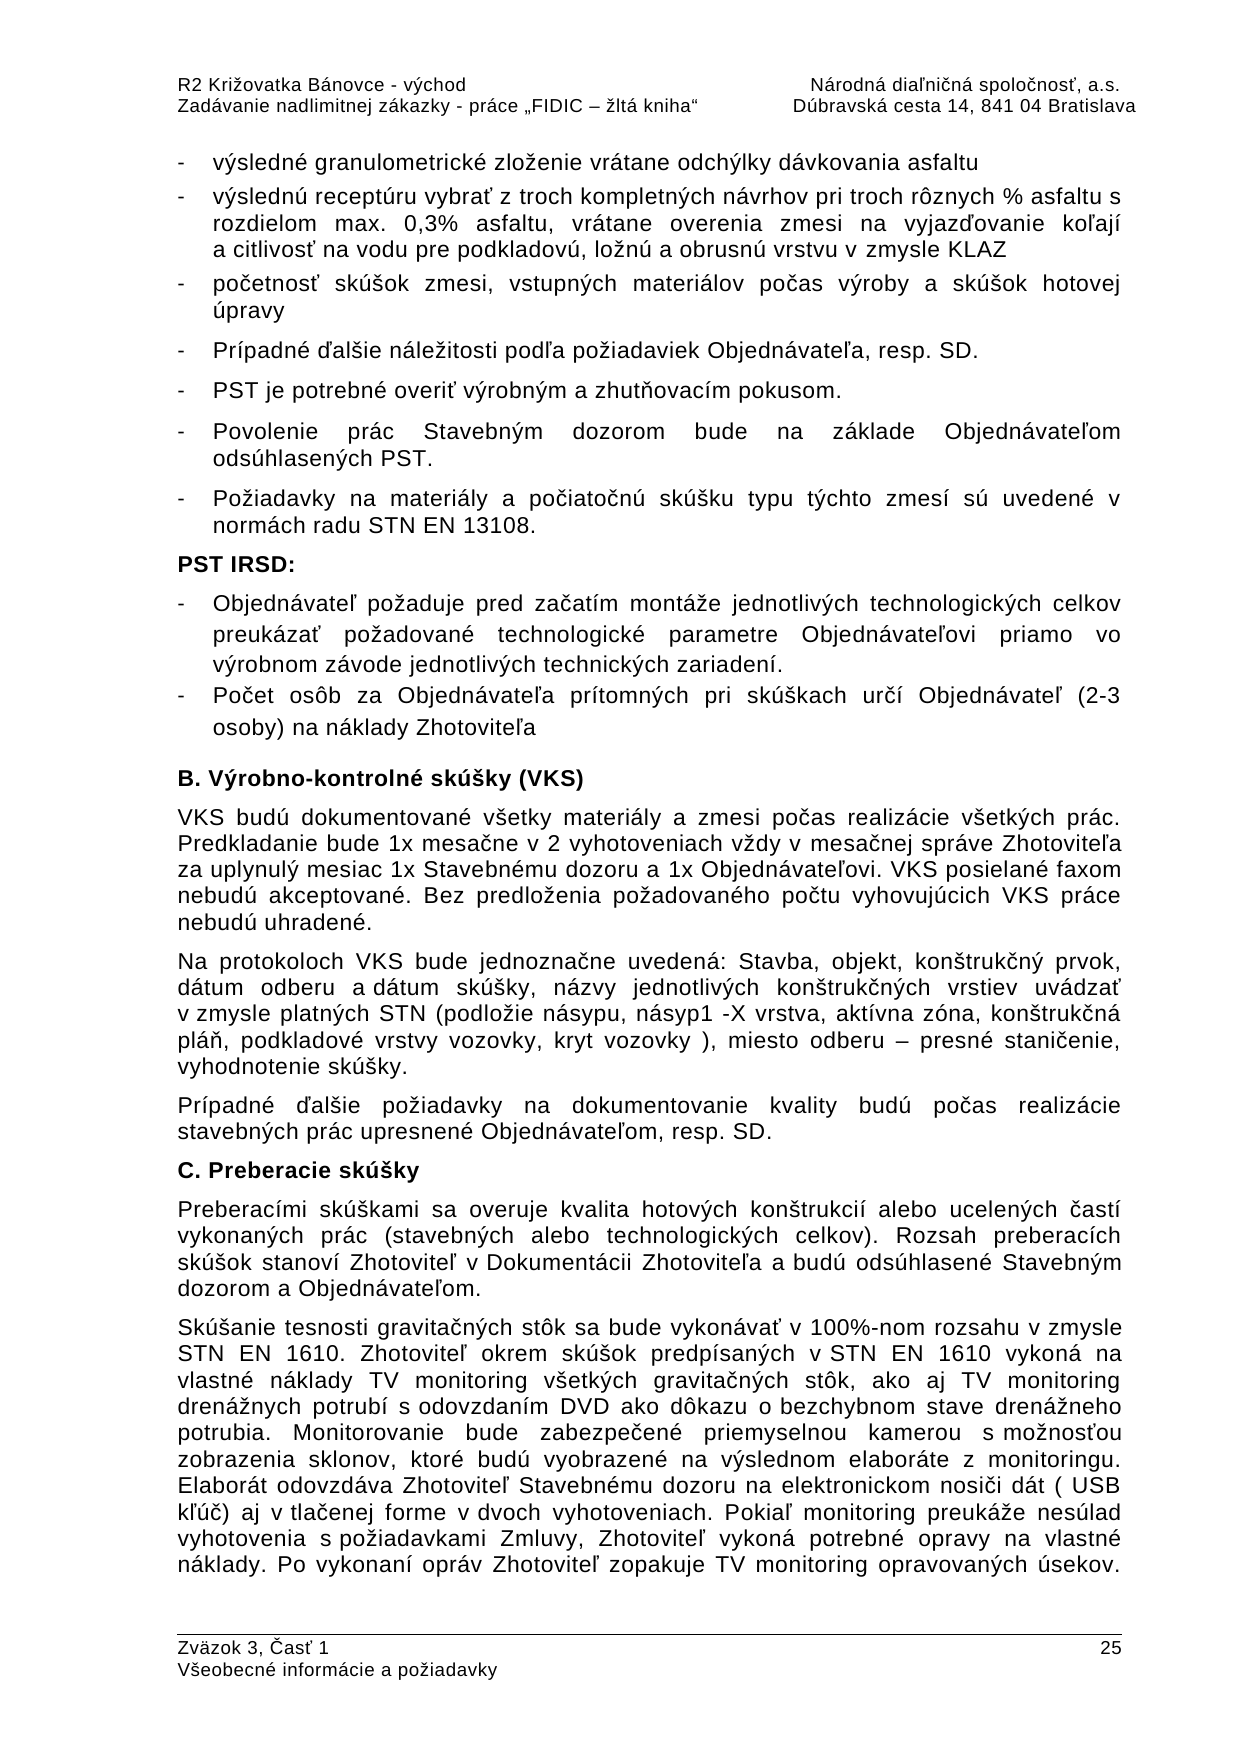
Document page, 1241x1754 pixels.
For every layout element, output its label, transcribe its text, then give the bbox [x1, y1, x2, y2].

list Požiadavky na materiály a počiatočnú skúšku typu týchto zmesí sú uvedené v normách radu STN EN 13108. [177, 484, 1122, 538]
text B. Výrobno-kontrolné skúšky (VKS) [177, 764, 1122, 791]
list Prípadné ďalšie náležitosti podľa požiadaviek Objednávateľa, resp. SD. [177, 336, 1122, 364]
list PST je potrebné overiť výrobným a zhutňovacím pokusom. [177, 376, 1122, 404]
list výslednú receptúru vybrať z troch kompletných návrhov pri troch rôznych % asfaltu s rozdielom max. 0,3% asfaltu, vrátane overenia zmesi na vyjazďovanie koľají a citlivosť na vodu pre podkladovú, ložnú a obrusnú vrstvu v zmysle KLAZ [177, 182, 1122, 263]
list výsledné granulometrické zloženie vrátane odchýlky dávkovania asfaltu [177, 148, 1122, 176]
text Na protokoloch VKS bude jednoznačne uvedená: Stavba, objekt, konštrukčný prvok, dátum odberu a dátum skúšky, názvy jednotlivých konštrukčných vrstiev uvádzať v zmysle platných STN (podložie násypu, násyp1 -X vrstva, aktívna zóna, konštrukčná pláň, podkladové vrstvy vozovky, kryt vozovky ), miesto odberu – presné staničenie, vyhodnotenie skúšky. [177, 948, 1122, 1079]
text PST IRSD: [177, 551, 1122, 577]
list početnosť skúšok zmesi, vstupných materiálov počas výroby a skúšok hotovej úpravy [177, 269, 1122, 323]
text Prípadné ďalšie požiadavky na dokumentovanie kvality budú počas realizácie stavebných prác upresnené Objednávateľom, resp. SD. [177, 1092, 1122, 1145]
text Preberacími skúškami sa overuje kvalita hotových konštrukcií alebo ucelených častí vykonaných prác (stavebných alebo technologických celkov). Rozsah preberacích skúšok stanoví Zhotoviteľ v Dokumentácii Zhotoviteľa a budú odsúhlasené Stavebným dozorom a Objednávateľom. [177, 1196, 1122, 1301]
list Povolenie prác Stavebným dozorom bude na základe Objednávateľom odsúhlasených PST. [177, 417, 1122, 471]
list Objednávateľ požaduje pred začatím montáže jednotlivých technologických celkov preukázať požadované technologické parametre Objednávateľovi priamo vo výrobnom závode jednotlivých technických zariadení. [177, 589, 1122, 678]
text VKS budú dokumentované všetky materiály a zmesi počas realizácie všetkých prác. Predkladanie bude 1x mesačne v 2 vyhotoveniach vždy v mesačnej správe Zhotoviteľa za uplynulý mesiac 1x Stavebnému dozoru a 1x Objednávateľovi. VKS posielané faxom nebudú akceptované. Bez predloženia požadovaného počtu vyhovujúcich VKS práce nebudú uhradené. [177, 803, 1122, 935]
list Počet osôb za Objednávateľa prítomných pri skúškach určí Objednávateľ (2-3 osoby) na náklady Zhotoviteľa [177, 682, 1122, 740]
text C. Preberacie skúšky [177, 1157, 1122, 1183]
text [177, 1314, 1122, 1577]
